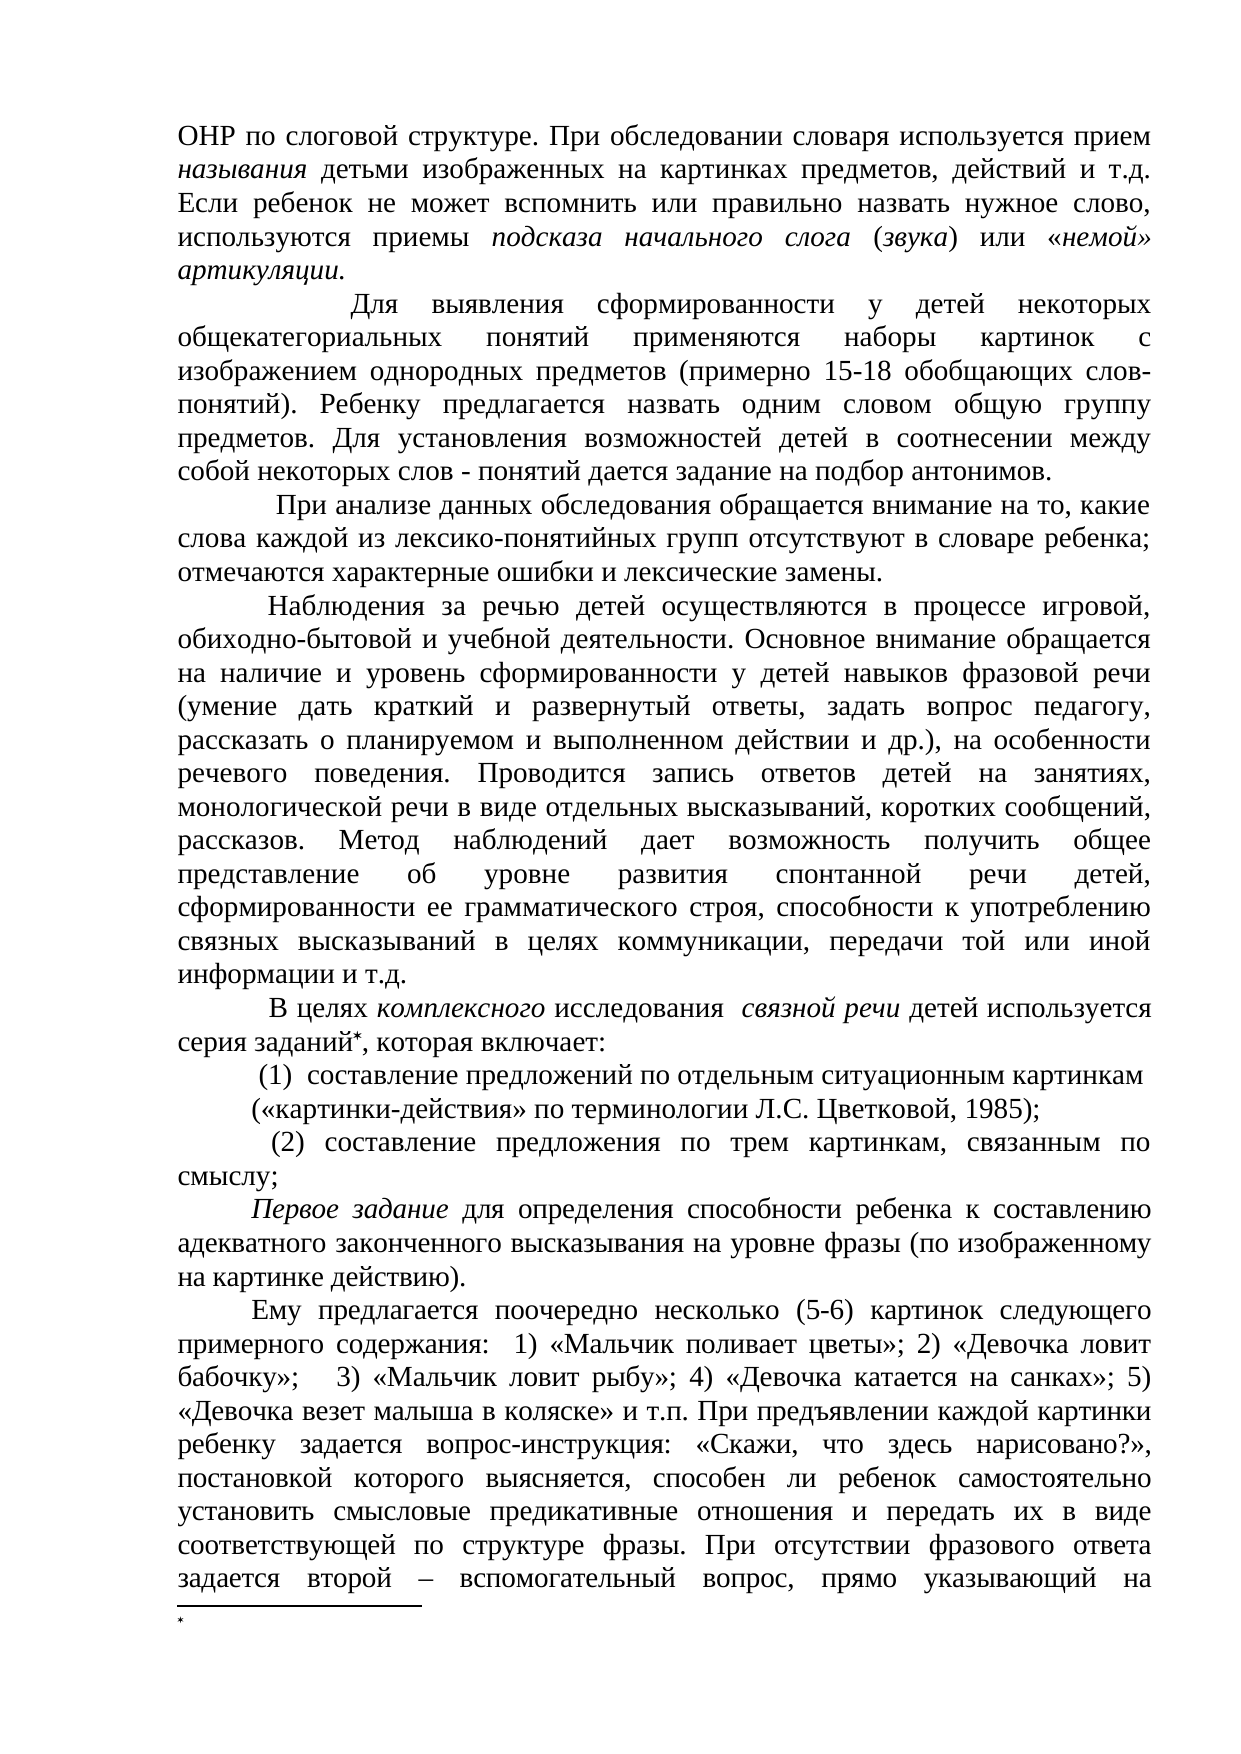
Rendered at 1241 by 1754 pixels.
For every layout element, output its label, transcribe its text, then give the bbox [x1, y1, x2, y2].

text При анализе данных обследования обращается внимание на то, какие слова каждой из лексико-понятийных групп отсутствуют в словаре ребенка; отмечаются характерные ошибки и лексические замены. [177, 487, 1152, 588]
text Наблюдения за речью детей осуществляются в процессе игровой, обиходно-бытовой и учебной деятельности. Основное внимание обращается на наличие и уровень сформированности у детей навыков фразовой речи (умение дать краткий и развернутый ответы, задать вопрос педагогу, рассказать о планируемом и выполненном действии и др.), на особенности речевого поведения. Проводится запись ответов детей на занятиях, монологической речи в виде отдельных высказываний, коротких сообщений, рассказов. Метод наблюдений дает возможность получить общее представление об уровне развития спонтанной речи детей, сформированности ее грамматического строя, способности к употреблению связных высказываний в целях коммуникации, передачи той или иной информации и т.д. [177, 588, 1152, 990]
text (1) составление предложений по отдельным ситуационным картинкам [177, 1057, 1152, 1091]
text Первое задание для определения способности ребенка к составлению адекватного законченного высказывания на уровне фразы (по изображенному на картинке действию). [177, 1192, 1152, 1292]
text (2) составление предложения по трем картинкам, связанным по смыслу; [177, 1124, 1152, 1192]
text Для выявления сформированности у детей некоторых общекатегориальных понятий применяются наборы картинок с изображением однородных предметов (примерно 15-18 обобщающих слов-понятий). Ребенку предлагается назвать одним словом общую группу предметов. Для установления возможностей детей в соотнесении между собой некоторых слов - понятий дается задание на подбор антонимов. [177, 286, 1152, 487]
text («картинки-действия» по терминологии Л.С. Цветковой, 1985); [177, 1091, 1152, 1124]
text В целях комплексного исследования связной речи детей используется серия заданий, которая включает: [177, 990, 1152, 1057]
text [177, 1292, 1152, 1594]
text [177, 118, 1152, 286]
